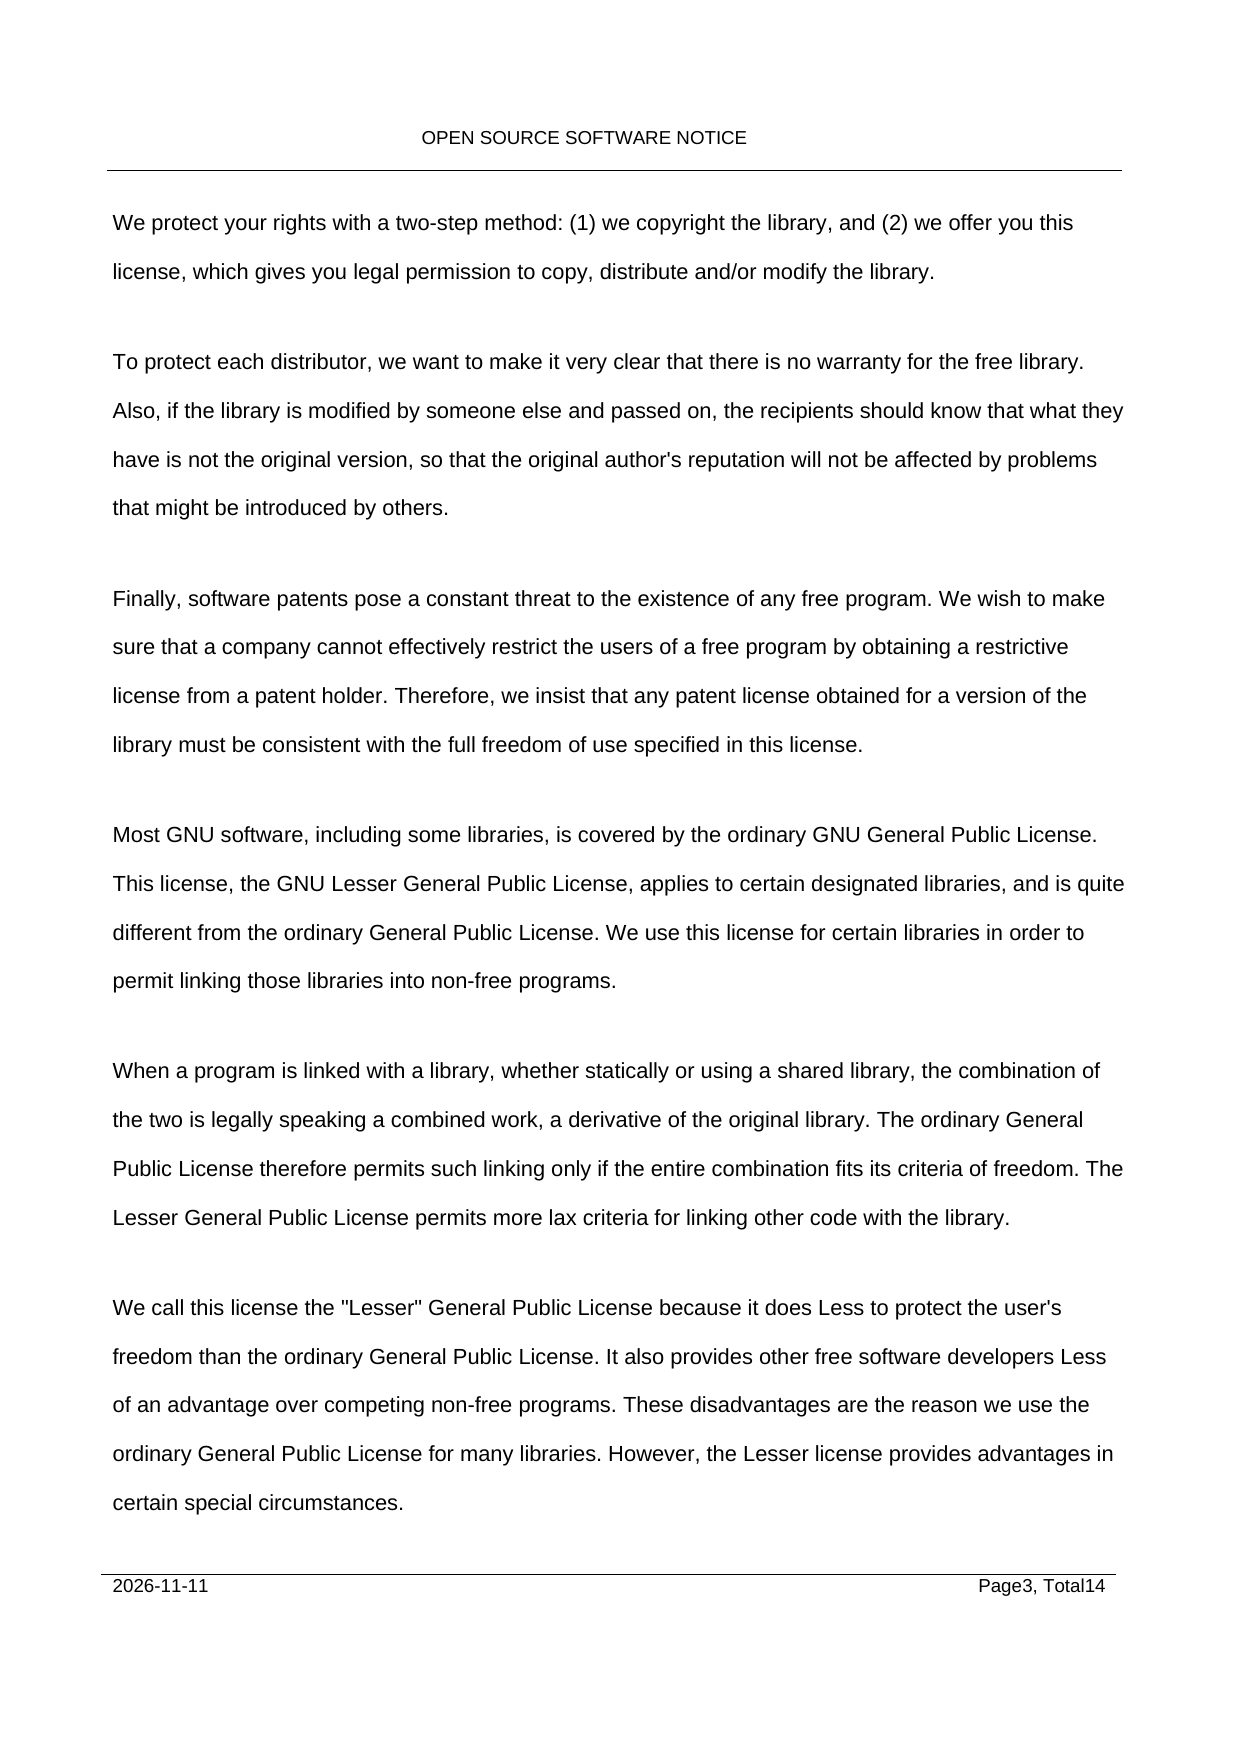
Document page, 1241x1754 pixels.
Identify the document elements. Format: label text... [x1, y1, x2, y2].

text Most GNU software, including some libraries, is covered by the ordinary GNU General Public License. This license, the GNU Lesser General Public License, applies to certain designated libraries, and is quite different from the ordinary General Public License. We use this license for certain libraries in order to permit linking those libraries into non-free programs. [112, 818, 1128, 997]
text We protect your rights with a two-step method: (1) we copyright the library, and (2) we offer you this license, which gives you legal permission to copy, distribute and/or modify the library. [112, 206, 1128, 288]
text When a program is linked with a library, whether statically or using a shared library, the combination of the two is legally speaking a combined work, a derivative of the original library. The ordinary General Public License therefore permits such linking only if the entire combination fits its criteria of freedom. The Lesser General Public License permits more lax criteria for linking other code with the library. [112, 1055, 1128, 1233]
text To protect each distributor, we want to make it very clear that there is no warranty for the free library. Also, if the library is modified by someone else and passed on, the recipients should know that what they have is not the original version, so that the original author's reputation will not be affected by problems that might be introduced by others. [112, 345, 1128, 524]
text We call this license the "Lesser" General Public License because it does Less to protect the user's freedom than the ordinary General Public License. It also provides other free software developers Less of an advantage over competing non-free programs. These disadvantages are the reason we use the ordinary General Public License for many libraries. However, the Lesser license provides advantages in certain special circumstances. [112, 1291, 1128, 1519]
text Finally, software patents pose a constant threat to the existence of any free program. We wish to make sure that a company cannot effectively restrict the users of a free program by obtaining a restrictive license from a patent holder. Therefore, we insist that any patent license obtained for a version of the library must be consistent with the full freedom of use specified in this license. [112, 582, 1128, 761]
